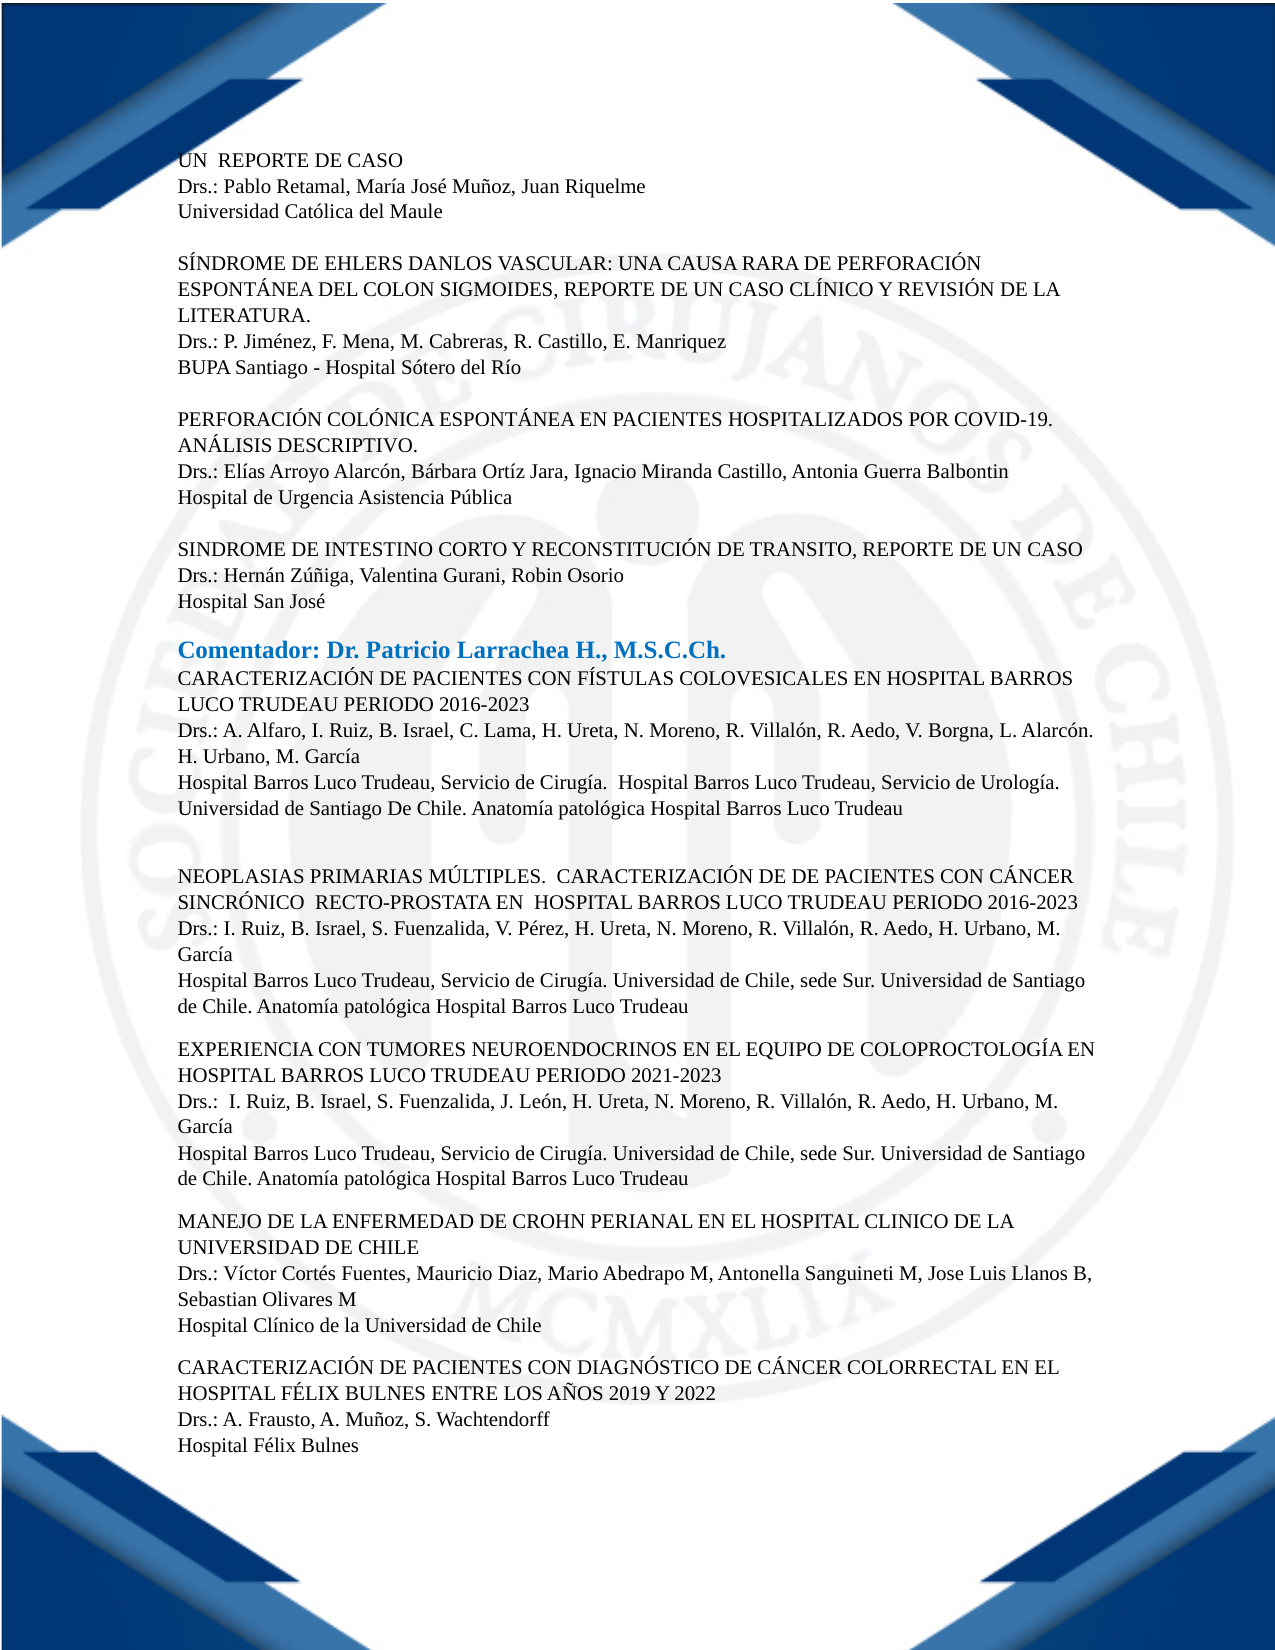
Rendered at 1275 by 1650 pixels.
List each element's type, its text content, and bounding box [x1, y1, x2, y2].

text Comentador: Dr. Patricio Larrachea H., M.S.C.Ch. [177, 635, 1098, 664]
text NEOPLASIAS PRIMARIAS MÚLTIPLES. CARACTERIZACIÓN DE DE PACIENTES CON CÁNCER SINCRÓNICO RECTO-PROSTATA EN HOSPITAL BARROS LUCO TRUDEAU PERIODO 2016-2023 Drs.: I. Ruiz, B. Israel, S. Fuenzalida, V. Pérez, H. Ureta, N. Moreno, R. Villalón, R. Aedo, H. Urbano, M. García Hospital Barros Luco Trudeau, Servicio de Cirugía. Universidad de Chile, sede Sur. Universidad de Santiago de Chile. Anatomía patológica Hospital Barros Luco Trudeau [177, 864, 1098, 1018]
text EXPERIENCIA CON TUMORES NEUROENDOCRINOS EN EL EQUIPO DE COLOPROCTOLOGÍA EN HOSPITAL BARROS LUCO TRUDEAU PERIODO 2021-2023 Drs.: I. Ruiz, B. Israel, S. Fuenzalida, J. León, H. Ureta, N. Moreno, R. Villalón, R. Aedo, H. Urbano, M. García Hospital Barros Luco Trudeau, Servicio de Cirugía. Universidad de Chile, sede Sur. Universidad de Santiago de Chile. Anatomía patológica Hospital Barros Luco Trudeau [177, 1037, 1098, 1190]
text CARACTERIZACIÓN DE PACIENTES CON DIAGNÓSTICO DE CÁNCER COLORRECTAL EN EL HOSPITAL FÉLIX BULNES ENTRE LOS AÑOS 2019 Y 2022 Drs.: A. Frausto, A. Muñoz, S. Wachtendorff Hospital Félix Bulnes [177, 1355, 1098, 1457]
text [177, 148, 1098, 223]
text MANEJO DE LA ENFERMEDAD DE CROHN PERIANAL EN EL HOSPITAL CLINICO DE LA UNIVERSIDAD DE CHILE Drs.: Víctor Cortés Fuentes, Mauricio Diaz, Mario Abedrapo M, Antonella Sanguineti M, Jose Luis Llanos B, Sebastian Olivares M Hospital Clínico de la Universidad de Chile [177, 1209, 1098, 1337]
text CARACTERIZACIÓN DE PACIENTES CON FÍSTULAS COLOVESICALES EN HOSPITAL BARROS LUCO TRUDEAU PERIODO 2016-2023 Drs.: A. Alfaro, I. Ruiz, B. Israel, C. Lama, H. Ureta, N. Moreno, R. Villalón, R. Aedo, V. Borgna, L. Alarcón. H. Urbano, M. García Hospital Barros Luco Trudeau, Servicio de Cirugía. Hospital Barros Luco Trudeau, Servicio de Urología. Universidad de Santiago De Chile. Anatomía patológica Hospital Barros Luco Trudeau [177, 666, 1098, 820]
picture [1, 3, 1275, 1650]
text SÍNDROME DE EHLERS DANLOS VASCULAR: UNA CAUSA RARA DE PERFORACIÓN ESPONTÁNEA DEL COLON SIGMOIDES, REPORTE DE UN CASO CLÍNICO Y REVISIÓN DE LA LITERATURA. Drs.: P. Jiménez, F. Mena, M. Cabreras, R. Castillo, E. Manriquez BUPA Santiago - Hospital Sótero del Río [177, 225, 1098, 379]
text SINDROME DE INTESTINO CORTO Y RECONSTITUCIÓN DE TRANSITO, REPORTE DE UN CASO Drs.: Hernán Zúñiga, Valentina Gurani, Robin Osorio Hospital San José [177, 537, 1098, 613]
text PERFORACIÓN COLÓNICA ESPONTÁNEA EN PACIENTES HOSPITALIZADOS POR COVID-19. ANÁLISIS DESCRIPTIVO. Drs.: Elías Arroyo Alarcón, Bárbara Ortíz Jara, Ignacio Miranda Castillo, Antonia Guerra Balbontin Hospital de Urgencia Asistencia Pública [177, 381, 1098, 509]
